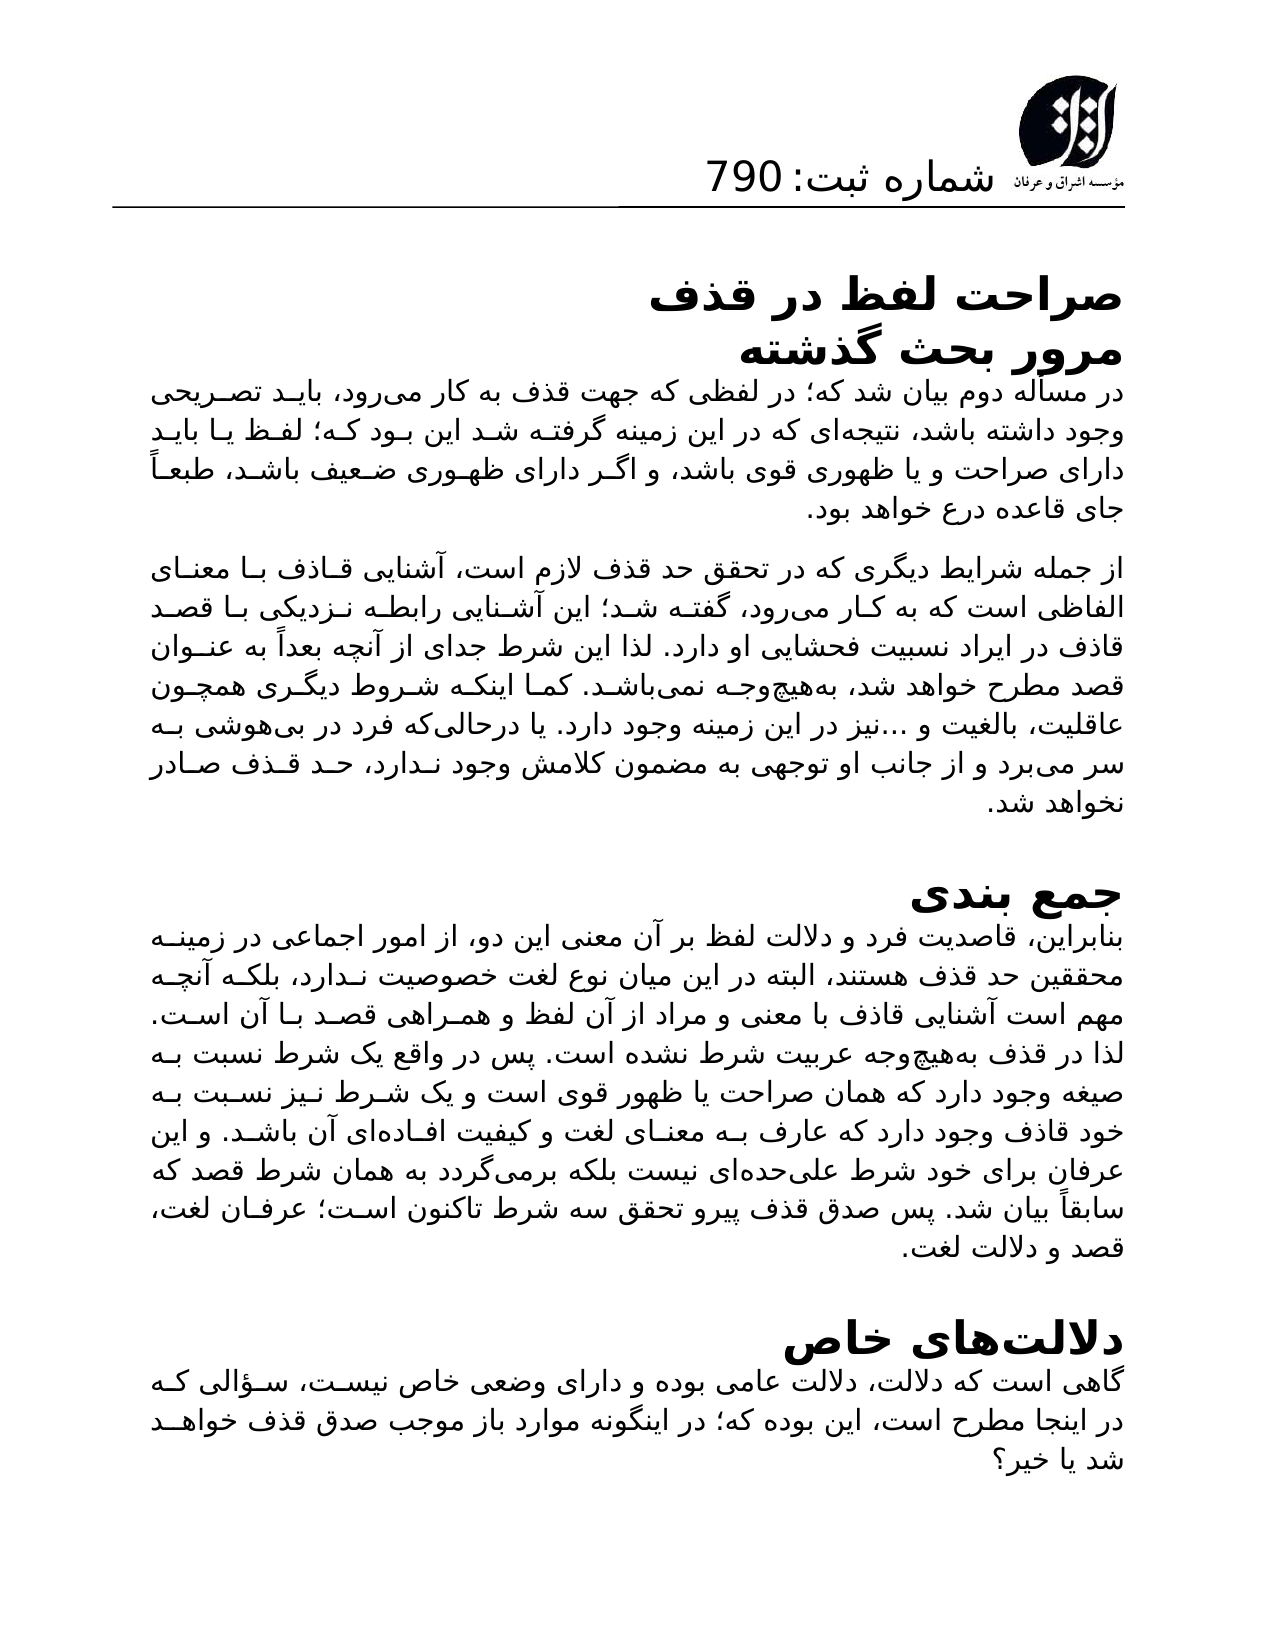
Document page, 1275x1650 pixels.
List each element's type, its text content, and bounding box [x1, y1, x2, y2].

subtitle صراحت لفظ در قذف [150, 268, 1125, 321]
subtitle جمع بندی [150, 866, 1125, 919]
text در مسأله دوم بیان شد که؛ در لفظی که جهت قذف به کار می‌رود، باید تصریحی وجود داشته باشد، نتیجه‌ای که در این زمینه گرفته شد این بود که؛ لفظ یا باید دارای صراحت و یا ظهوری قوی باشد، و اگر دارای ظهوری ضعیف باشد، طبعاً جای قاعده درع خواهد بود. [150, 375, 1125, 526]
subtitle دلالت‌های خاص [150, 1311, 1125, 1365]
text گاهی است که دلالت، دلالت عامی بوده و دارای وضعی خاص نیست، سؤالی که در اینجا مطرح است، این بوده که؛ در اینگونه موارد باز موجب صدق قذف خواهد شد یا خیر؟ [150, 1365, 1125, 1477]
text بنابراین، قاصدیت فرد و دلالت لفظ بر آن معنی این دو، از امور اجماعی در زمینه محققین حد قذف هستند، البته در این میان نوع لغت خصوصیت ندارد، بلکه آنچه مهم است آشنایی قاذف با معنی و مراد از آن لفظ و همراهی قصد با آن است. لذا در قذف به‌هیچ‌وجه عربیت شرط نشده است. پس در واقع یک شرط نسبت به صیغه وجود دارد که همان صراحت یا ظهور قوی است و یک شرط نیز نسبت به خود قاذف وجود دارد که عارف به معنای لغت و کیفیت افاده‌ای آن باشد. و این عرفان برای خود شرط علی‌حده‌ای نیست بلکه برمی‌گردد به همان شرط قصد که سابقاً بیان شد. پس صدق قذف پیرو تحقق سه شرط تاکنون است؛ عرفان لغت، قصد و دلالت لغت. [150, 919, 1125, 1265]
picture [1010, 75, 1125, 192]
text از جمله شرایط دیگری که در تحقق حد قذف لازم است، آشنایی قاذف با معنای الفاظی است که به کار می‌رود، گفته شد؛ این آشنایی رابطه نزدیکی با قصد قاذف در ایراد نسبیت فحشایی او دارد. لذا این شرط جدای از آنچه بعداً به عنوان قصد مطرح خواهد شد، به‌هیچ‌وجه نمی‌باشد. کما اینکه شروط دیگری همچون عاقلیت، بالغیت و ...نیز در این زمینه وجود دارد. یا درحالی‌که فرد در بی‌هوشی به سر می‌برد و از جانب او توجهی به مضمون کلامش وجود ندارد، حد قذف صادر نخواهد شد. [150, 551, 1125, 819]
subtitle مرور بحث گذشته [150, 321, 1125, 375]
